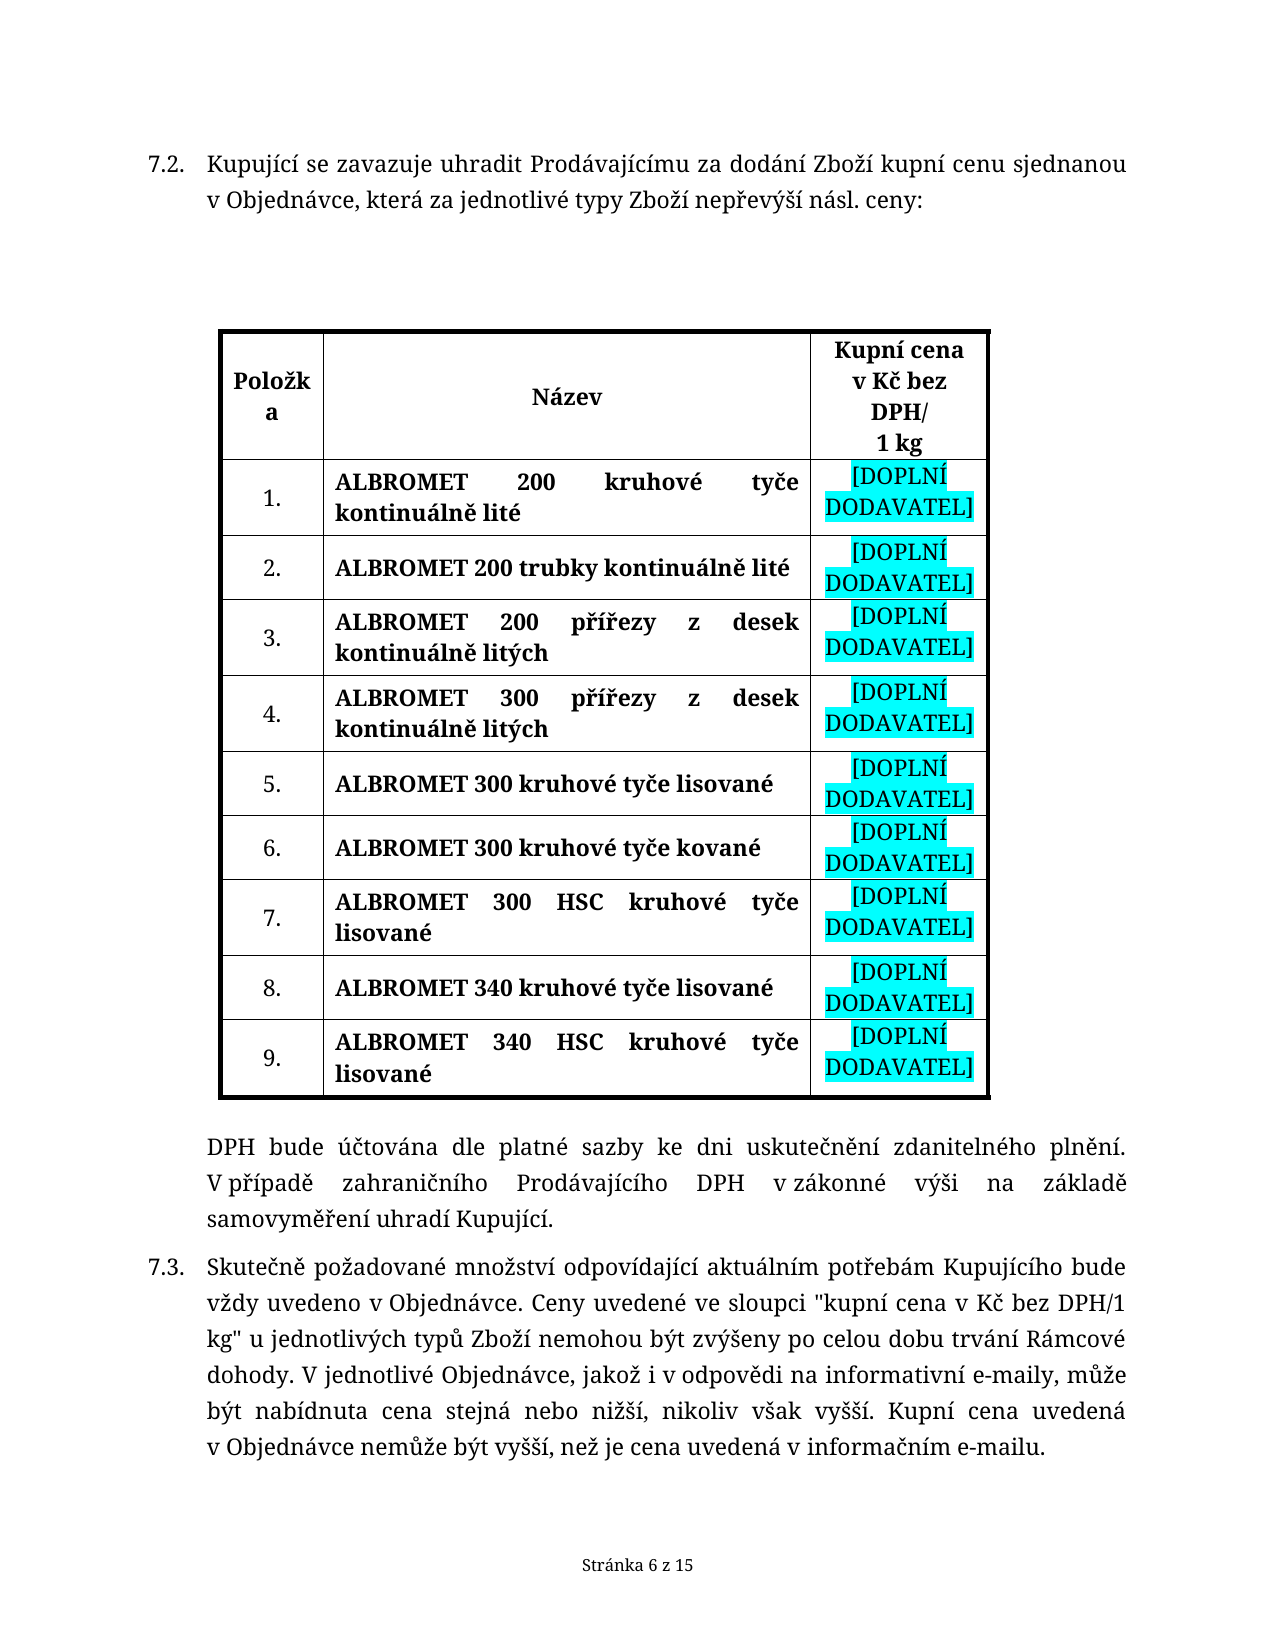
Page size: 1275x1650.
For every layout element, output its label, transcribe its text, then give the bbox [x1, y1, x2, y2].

text 7.2. Kupující se zavazuje uhradit Prodávajícímu za dodání Zboží kupní cenu sjednanou v Objednávce, která za jednotlivé typy Zboží nepřevýší násl. ceny: [148, 148, 1127, 215]
text 7.3. Skutečně požadované množství odpovídající aktuálním potřebám Kupujícího bude vždy uvedeno v Objednávce. Ceny uvedené ve sloupci "kupní cena v Kč bez DPH/1 kg" u jednotlivých typů Zboží nemohou být zvýšeny po celou dobu trvání Rámcové dohody. V jednotlivé Objednávce, jakož i v odpovědi na informativní e-maily, může být nabídnuta cena stejná nebo nižší, nikoliv však vyšší. Kupní cena uvedená v Objednávce nemůže být vyšší, než je cena uvedená v informačním e-mailu. [148, 1251, 1127, 1462]
table_cell [DOPLNÍ DODAVATEL] [811, 880, 986, 955]
table_cell [DOPLNÍ DODAVATEL] [811, 536, 986, 599]
text DPH bude účtována dle platné sazby ke dni uskutečnění zdanitelného plnění. V případě zahraničního Prodávajícího DPH v zákonné výši na základě samovyměření uhradí Kupující. [207, 1131, 1127, 1234]
table_cell 2. [223, 536, 323, 599]
table_cell [DOPLNÍ DODAVATEL] [811, 816, 986, 879]
table_cell [DOPLNÍ DODAVATEL] [811, 600, 986, 675]
table_cell 1. [223, 460, 323, 534]
table_header Název [324, 334, 810, 458]
table_header Položka [223, 334, 323, 458]
table_cell ALBROMET 200 trubky kontinuálně lité [324, 536, 810, 599]
table_cell 7. [223, 880, 323, 955]
table_cell [DOPLNÍ DODAVATEL] [811, 752, 986, 815]
table_cell ALBROMET 340 HSC kruhové tyče lisované [324, 1020, 810, 1095]
table_cell ALBROMET 300 kruhové tyče lisované [324, 752, 810, 815]
table_cell [DOPLNÍ DODAVATEL] [811, 676, 986, 751]
table_header Kupní cena v Kč bez DPH/ 1 kg [811, 334, 986, 458]
table_cell 4. [223, 676, 323, 751]
table_cell [DOPLNÍ DODAVATEL] [811, 1020, 986, 1095]
table_cell 8. [223, 956, 323, 1019]
table_cell 5. [223, 752, 323, 815]
table_cell ALBROMET 300 kruhové tyče kované [324, 816, 810, 879]
table_cell ALBROMET 300 přířezy z desek kontinuálně litých [324, 676, 810, 751]
table_cell [DOPLNÍ DODAVATEL] [811, 460, 986, 534]
table_cell 6. [223, 816, 323, 879]
table_cell ALBROMET 200 přířezy z desek kontinuálně litých [324, 600, 810, 675]
table_cell ALBROMET 300 HSC kruhové tyče lisované [324, 880, 810, 955]
table_cell 3. [223, 600, 323, 675]
table_cell ALBROMET 200 kruhové tyče kontinuálně lité [324, 460, 810, 534]
table_cell ALBROMET 340 kruhové tyče lisované [324, 956, 810, 1019]
table_cell [DOPLNÍ DODAVATEL] [811, 956, 986, 1019]
table_cell 9. [223, 1020, 323, 1095]
